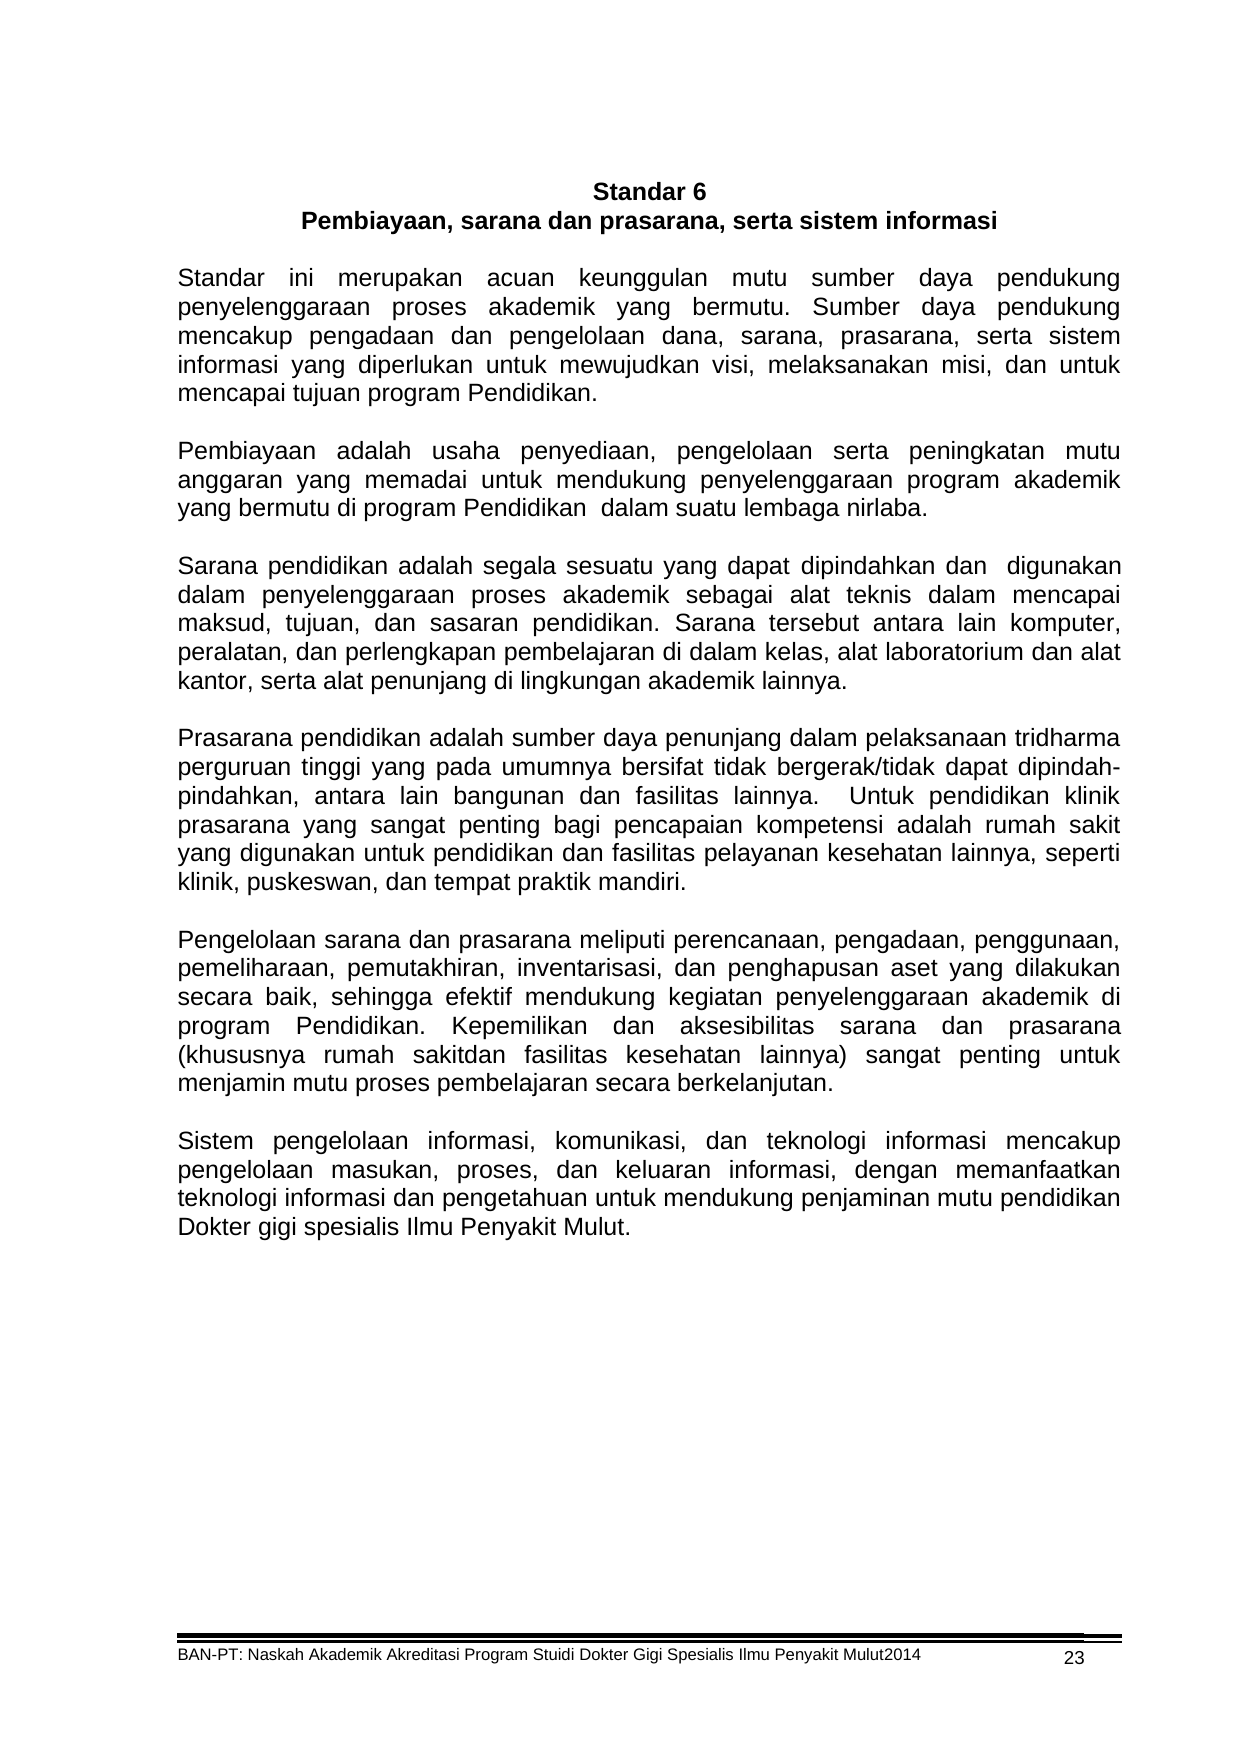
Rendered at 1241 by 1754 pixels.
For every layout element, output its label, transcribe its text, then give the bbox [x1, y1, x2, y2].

text Standar 6 [177, 177, 1122, 206]
text Pengelolaan sarana dan prasarana meliputi perencanaan, pengadaan, penggunaan, pemeliharaan, pemutakhiran, inventarisasi, dan penghapusan aset yang dilakukan secara baik, sehingga efektif mendukung kegiatan penyelenggaraan akademik di program Pendidikan. Kepemilikan dan aksesibilitas sarana dan prasarana (khususnya rumah sakitdan fasilitas kesehatan lainnya) sangat penting untuk menjamin mutu proses pembelajaran secara berkelanjutan. [177, 925, 1122, 1097]
text Pembiayaan adalah usaha penyediaan, pengelolaan serta peningkatan mutu anggaran yang memadai untuk mendukung penyelenggaraan program akademik yang bermutu di program Pendidikan dalam suatu lembaga nirlaba. [177, 436, 1122, 522]
text Sarana pendidikan adalah segala sesuatu yang dapat dipindahkan dan digunakan dalam penyelenggaraan proses akademik sebagai alat teknis dalam mencapai maksud, tujuan, dan sasaran pendidikan. Sarana tersebut antara lain komputer, peralatan, dan perlengkapan pembelajaran di dalam kelas, alat laboratorium dan alat kantor, serta alat penunjang di lingkungan akademik lainnya. [177, 551, 1122, 695]
text Sistem pengelolaan informasi, komunikasi, dan teknologi informasi mencakup pengelolaan masukan, proses, dan keluaran informasi, dengan memanfaatkan teknologi informasi dan pengetahuan untuk mendukung penjaminan mutu pendidikan Dokter gigi spesialis Ilmu Penyakit Mulut. [177, 1126, 1122, 1241]
text Prasarana pendidikan adalah sumber daya penunjang dalam pelaksanaan tridharma perguruan tinggi yang pada umumnya bersifat tidak bergerak/tidak dapat dipindah-pindahkan, antara lain bangunan dan fasilitas lainnya. Untuk pendidikan klinik prasarana yang sangat penting bagi pencapaian kompetensi adalah rumah sakit yang digunakan untuk pendidikan dan fasilitas pelayanan kesehatan lainnya, seperti klinik, puskeswan, dan tempat praktik mandiri. [177, 723, 1122, 896]
text Pembiayaan, sarana dan prasarana, serta sistem informasi [177, 206, 1122, 235]
text Standar ini merupakan acuan keunggulan mutu sumber daya pendukung penyelenggaraan proses akademik yang bermutu. Sumber daya pendukung mencakup pengadaan dan pengelolaan dana, sarana, prasarana, serta sistem informasi yang diperlukan untuk mewujudkan visi, melaksanakan misi, dan untuk mencapai tujuan program Pendidikan. [177, 263, 1122, 407]
